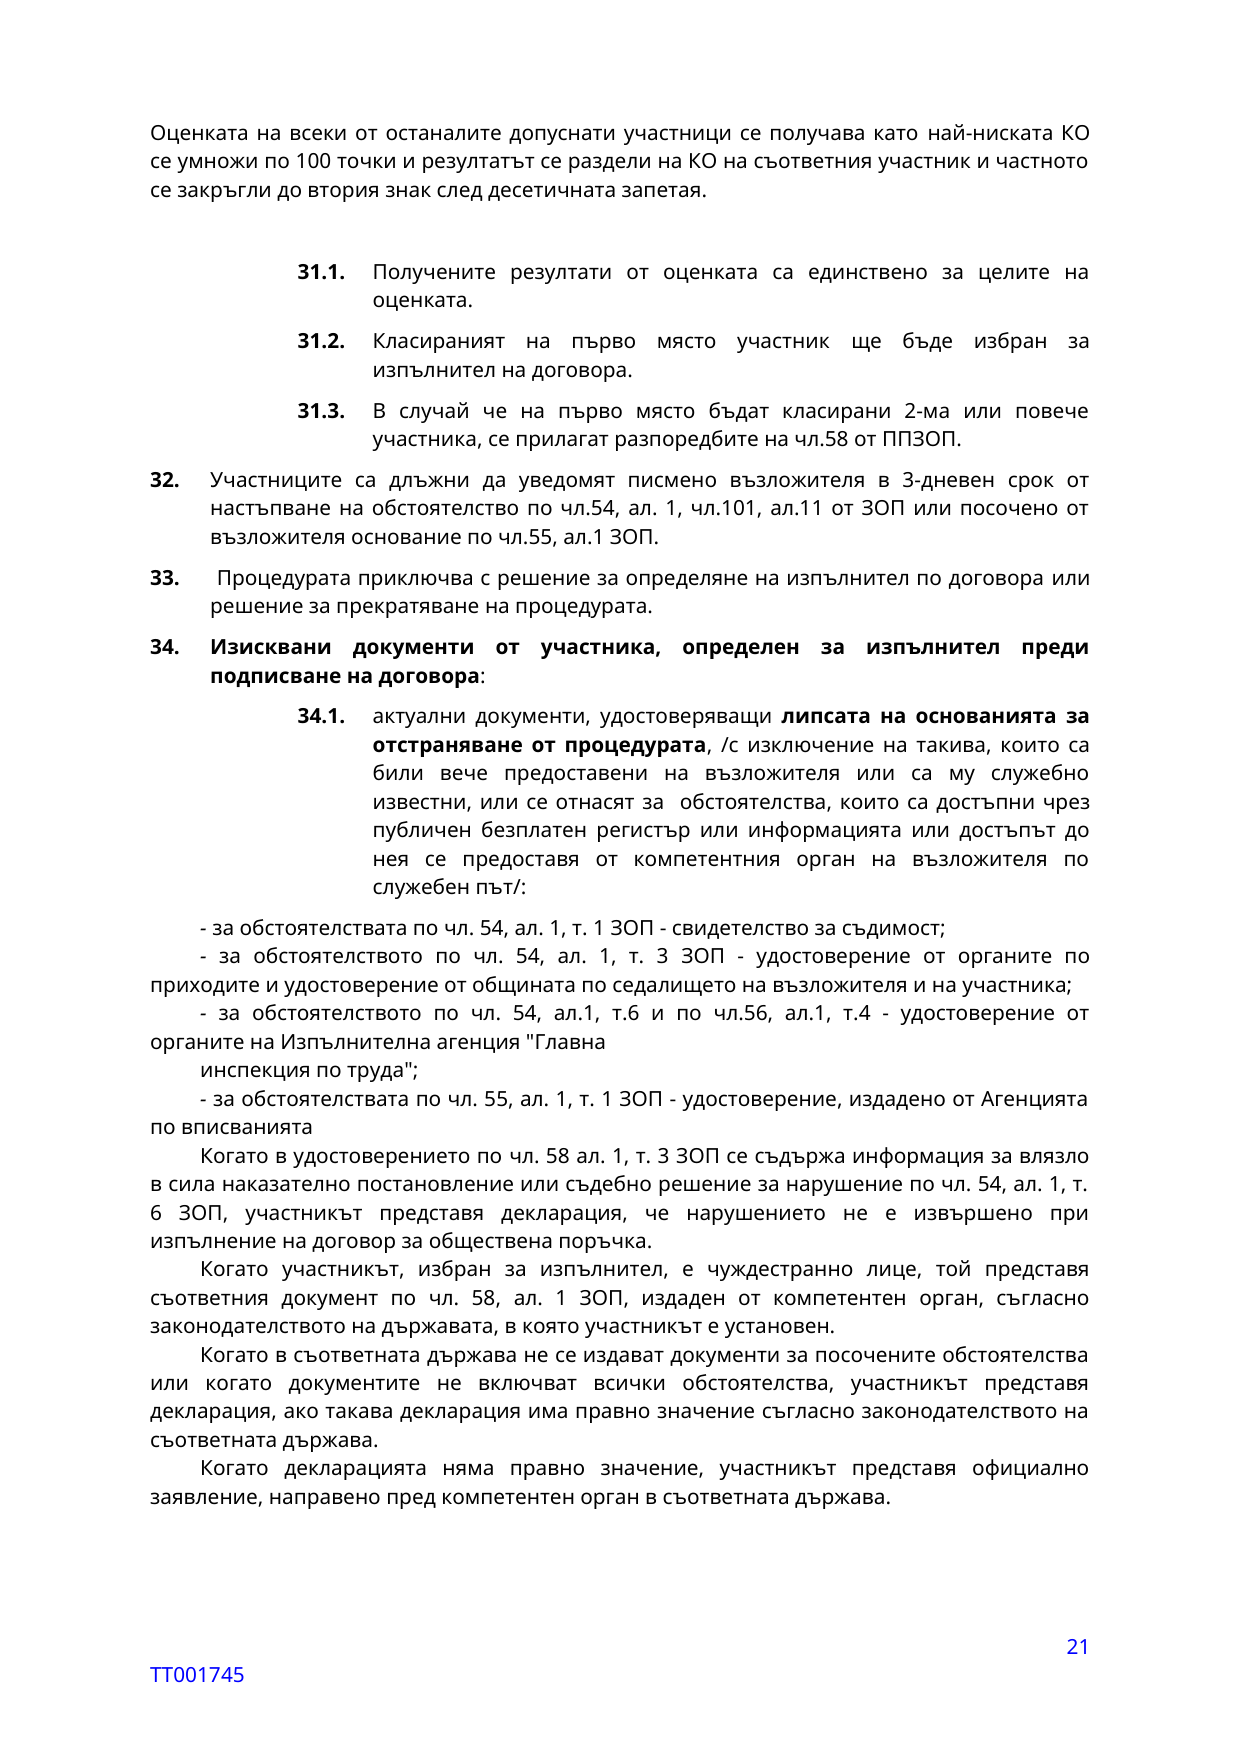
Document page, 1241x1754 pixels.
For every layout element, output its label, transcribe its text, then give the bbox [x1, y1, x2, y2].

text Оценката на всеки от останалите допуснати участници се получава като най-ниската КО се умножи по 100 точки и резултатът се раздели на КО на съответния участник и частното се закръгли до втория знак след десетичната запетая. [150, 118, 1090, 203]
text - за обстоятелствата по чл. 55, ал. 1, т. 1 ЗОП - удостоверение, издадено от Агенцията по вписванията [150, 1084, 1090, 1141]
text - за обстоятелствата по чл. 54, ал. 1, т. 1 ЗОП - свидетелство за съдимост; [150, 913, 1090, 942]
text инспекция по труда"; [150, 1055, 1090, 1084]
list Класираният на първо място участник ще бъде избран за изпълнител на договора. [297, 326, 1090, 383]
text - за обстоятелството по чл. 54, ал.1, т.6 и по чл.56, ал.1, т.4 - удостоверение от органите на Изпълнителна агенция "Главна [150, 998, 1090, 1055]
list Процедурата приключва с решение за определяне на изпълнител по договора или решение за прекратяване на процедурата. [150, 563, 1090, 620]
text - за обстоятелството по чл. 54, ал. 1, т. 3 ЗОП - удостоверение от органите по приходите и удостоверение от общината по седалището на възложителя и на участника; [150, 942, 1090, 998]
list актуални документи, удостоверяващи липсата на основанията за отстраняване от процедурата, /с изключение на такива, които са били вече предоставени на възложителя или са му служебно известни, или се отнасят за обстоятелства, които са достъпни чрез публичен безплатен регистър или информацията или достъпът до нея се предоставя от компетентния орган на възложителя по служебен път/: [297, 702, 1090, 901]
text Когато в удостоверението по чл. 58 ал. 1, т. 3 ЗОП се съдържа информация за влязло в сила наказателно постановление или съдебно решение за нарушение по чл. 54, ал. 1, т. 6 ЗОП, участникът представя декларация, че нарушението не е извършено при изпълнение на договор за обществена поръчка. [150, 1141, 1090, 1254]
list Получените резултати от оценката са единствено за целите на оценката. [297, 257, 1090, 314]
list Участниците са длъжни да уведомят писмено възложителя в 3-дневен срок от настъпване на обстоятелство по чл.54, ал. 1, чл.101, ал.11 от ЗОП или посочено от възложителя основание по чл.55, ал.1 ЗОП. [150, 465, 1090, 550]
list В случай че на първо място бъдат класирани 2-ма или повече участника, се прилагат разпоредбите на чл.58 от ППЗОП. [297, 396, 1090, 453]
text Когато декларацията няма правно значение, участникът представя официално заявление, направено пред компетентен орган в съответната държава. [150, 1453, 1090, 1510]
list Изисквани документи от участника, определен за изпълнител преди подписване на договора: [150, 632, 1090, 689]
text Когато участникът, избран за изпълнител, е чуждестранно лице, той представя съответния документ по чл. 58, ал. 1 ЗОП, издаден от компетентен орган, съгласно законодателството на държавата, в която участникът е установен. [150, 1254, 1090, 1340]
text Когато в съответната държава не се издават документи за посочените обстоятелства или когато документите не включват всички обстоятелства, участникът представя декларация, ако такава декларация има правно значение съгласно законодателството на съответната държава. [150, 1340, 1090, 1453]
